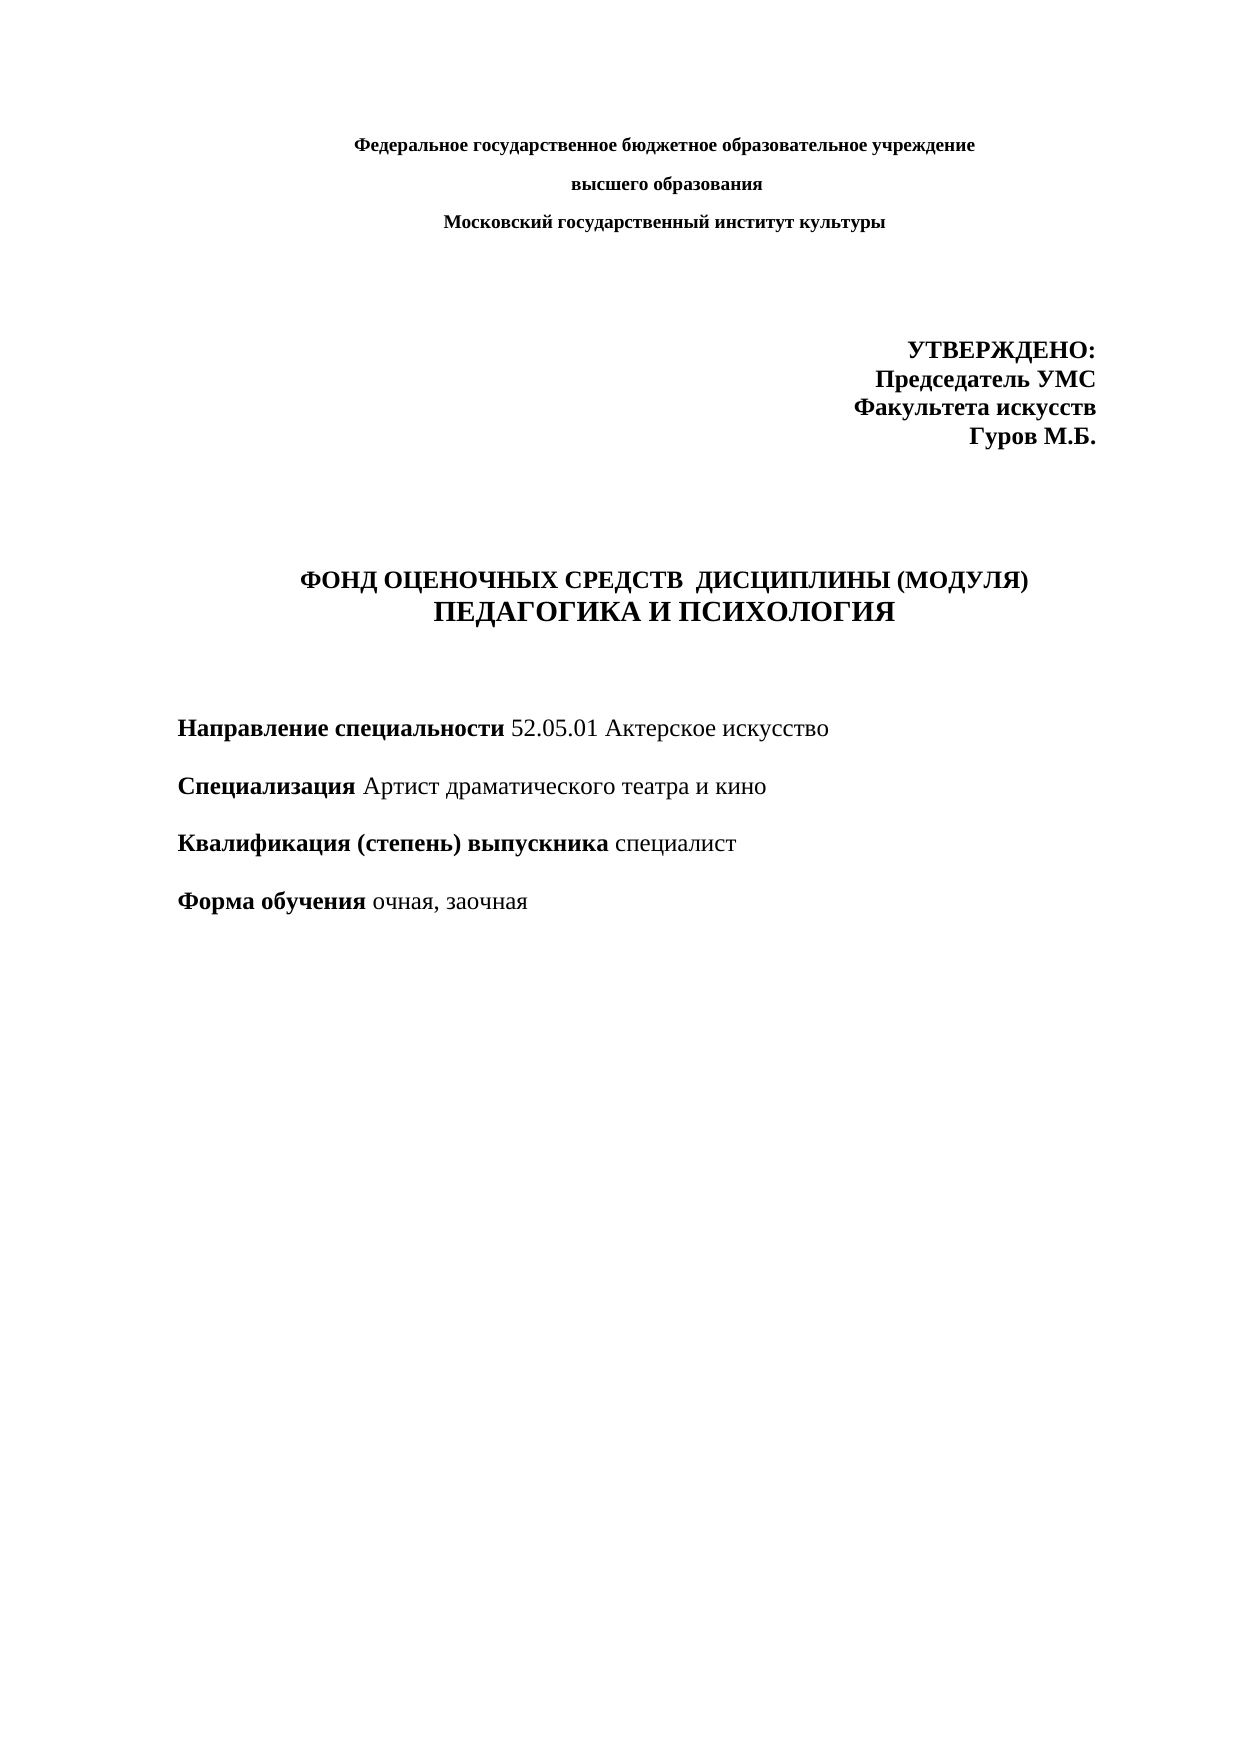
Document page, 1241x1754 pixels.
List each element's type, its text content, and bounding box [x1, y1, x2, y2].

text Специализация Артист драматического театра и кино [177, 771, 1152, 800]
text Московский государственный институт культуры [177, 210, 1152, 249]
text высшего образования [177, 172, 1152, 210]
text Квалификация (степень) выпускника специалист [177, 828, 1152, 857]
table_header УТВЕРЖДЕНО: Председатель УМС Факультета искусств Гуров М.Б. [665, 335, 1107, 450]
text ФОНД ОЦЕНОЧНЫХ СРЕДСТВ ДИСЦИПЛИНЫ (МОДУЛЯ) ПЕДАГОГИКА И ПСИХОЛОГИЯ [177, 565, 1152, 627]
text Направление специальности 52.05.01 Актерское искусство [177, 713, 1152, 742]
text Федеральное государственное бюджетное образовательное учреждение [177, 134, 1152, 172]
text Форма обучения очная, заочная [177, 886, 1152, 915]
